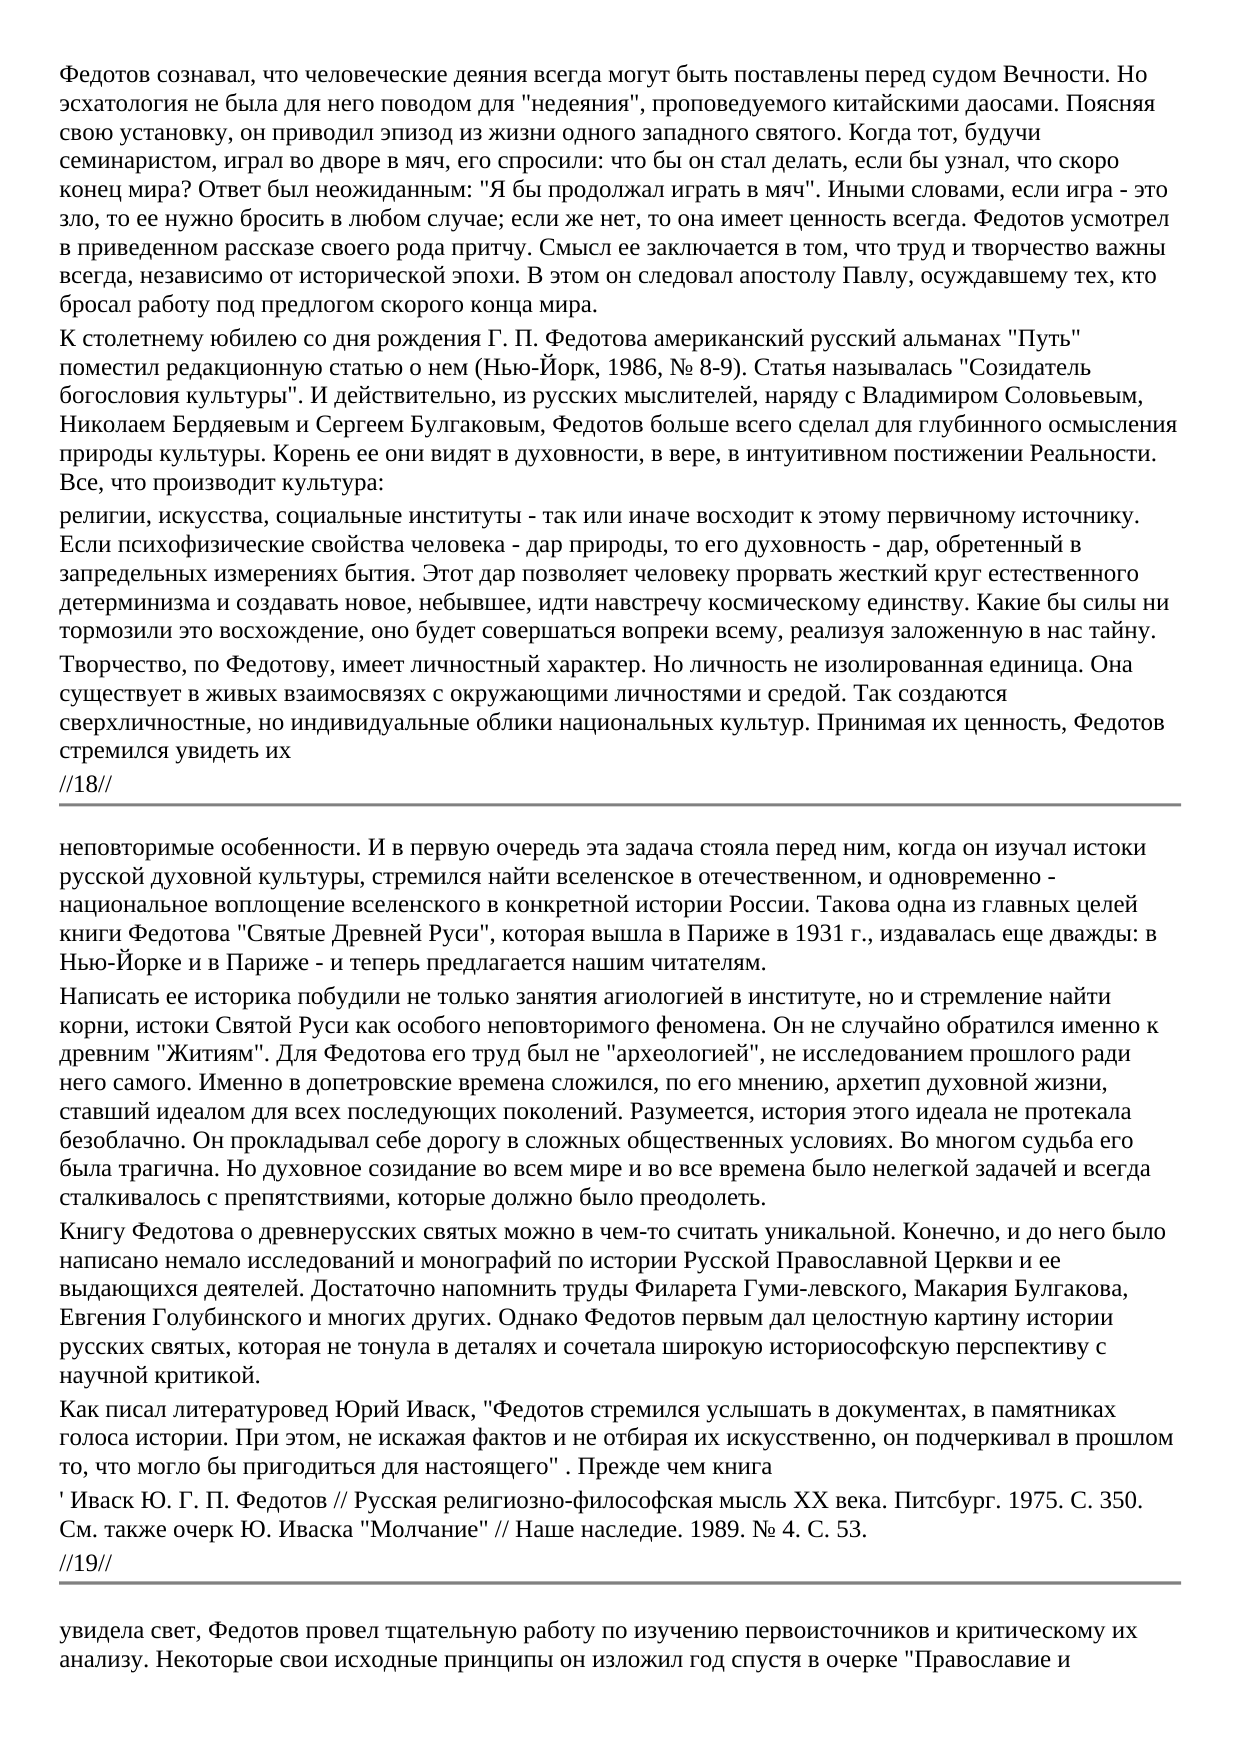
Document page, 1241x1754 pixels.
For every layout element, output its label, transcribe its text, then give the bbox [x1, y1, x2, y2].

text неповторимые особенности. И в первую очередь эта задача стояла перед ним, когда он изучал истоки русской духовной культуры, стремился найти вселенское в отечественном, и одновременно - национальное воплощение вселенского в конкретной истории России. Такова одна из главных целей книги Федотова "Святые Древней Руси", которая вышла в Париже в 1931 г., издавалась еще дважды: в Нью-Йорке и в Париже - и теперь предлагается нашим читателям. [59, 832, 1181, 976]
text //18// [59, 769, 1181, 798]
text религии, искусства, социальные институты - так или иначе восходит к этому первичному источнику. Если психофизические свойства человека - дар природы, то его духовность - дар, обретенный в запредельных измерениях бытия. Этот дар позволяет человеку прорвать жесткий круг естественного детерминизма и создавать новое, небывшее, идти навстречу космическому единству. Какие бы силы ни тормозили это восхождение, оно будет совершаться вопреки всему, реализуя заложенную в нас тайну. [59, 501, 1181, 644]
text Творчество, по Федотову, имеет личностный характер. Но личность не изолированная единица. Она существует в живых взаимосвязях с окружающими личностями и средой. Так создаются сверхличностные, но индивидуальные облики национальных культур. Принимая их ценность, Федотов стремился увидеть их [59, 649, 1181, 764]
text ' Иваск Ю. Г. П. Федотов // Русская религиозно-философская мысль XX века. Питсбург. 1975. С. 350. См. также очерк Ю. Иваска "Молчание" // Наше наследие. 1989. № 4. С. 53. [59, 1485, 1181, 1542]
text Книгу Федотова о древнерусских святых можно в чем-то считать уникальной. Конечно, и до него было написано немало исследований и монографий по истории Русской Православной Церкви и ее выдающихся деятелей. Достаточно напомнить труды Филарета Гуми-левского, Макария Булгакова, Евгения Голубинского и многих других. Однако Федотов первым дал целостную картину истории русских святых, которая не тонула в деталях и сочетала широкую историософскую перспективу с научной критикой. [59, 1216, 1181, 1388]
text К столетнему юбилею со дня рождения Г. П. Федотова американский русский альманах "Путь" поместил редакционную статью о нем (Нью-Йорк, 1986, № 8-9). Статья называлась "Созидатель богословия культуры". И действительно, из русских мыслителей, наряду с Владимиром Соловьевым, Николаем Бердяевым и Сергеем Булгаковым, Федотов больше всего сделал для глубинного осмысления природы культуры. Корень ее они видят в духовности, в вере, в интуитивном постижении Реальности. Все, что производит культура: [59, 323, 1181, 495]
text Федотов сознавал, что человеческие деяния всегда могут быть поставлены перед судом Вечности. Но эсхатология не была для него поводом для "недеяния", проповедуемого китайскими даосами. Поясняя свою установку, он приводил эпизод из жизни одного западного святого. Когда тот, будучи семинаристом, играл во дворе в мяч, его спросили: что бы он стал делать, если бы узнал, что скоро конец мира? Ответ был неожиданным: "Я бы продолжал играть в мяч". Иными словами, если игра - это зло, то ее нужно бросить в любом случае; если же нет, то она имеет ценность всегда. Федотов усмотрел в приведенном рассказе своего рода притчу. Смысл ее заключается в том, что труд и творчество важны всегда, независимо от исторической эпохи. В этом он следовал апостолу Павлу, осуждавшему тех, кто бросал работу под предлогом скорого конца мира. [59, 59, 1181, 318]
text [59, 1615, 1181, 1673]
text //19// [59, 1548, 1181, 1576]
text Как писал литературовед Юрий Иваск, "Федотов стремился услышать в документах, в памятниках голоса истории. При этом, не искажая фактов и не отбирая их искусственно, он подчеркивал в прошлом то, что могло бы пригодиться для настоящего" . Прежде чем книга [59, 1394, 1181, 1480]
text Написать ее историка побудили не только занятия агиологией в институте, но и стремление найти корни, истоки Святой Руси как особого неповторимого феномена. Он не случайно обратился именно к древним "Житиям". Для Федотова его труд был не "археологией", не исследованием прошлого ради него самого. Именно в допетровские времена сложился, по его мнению, архетип духовной жизни, ставший идеалом для всех последующих поколений. Разумеется, история этого идеала не протекала безоблачно. Он прокладывал себе дорогу в сложных общественных условиях. Во многом судьба его была трагична. Но духовное созидание во всем мире и во все времена было нелегкой задачей и всегда сталкивалось с препятствиями, которые должно было преодолеть. [59, 981, 1181, 1211]
